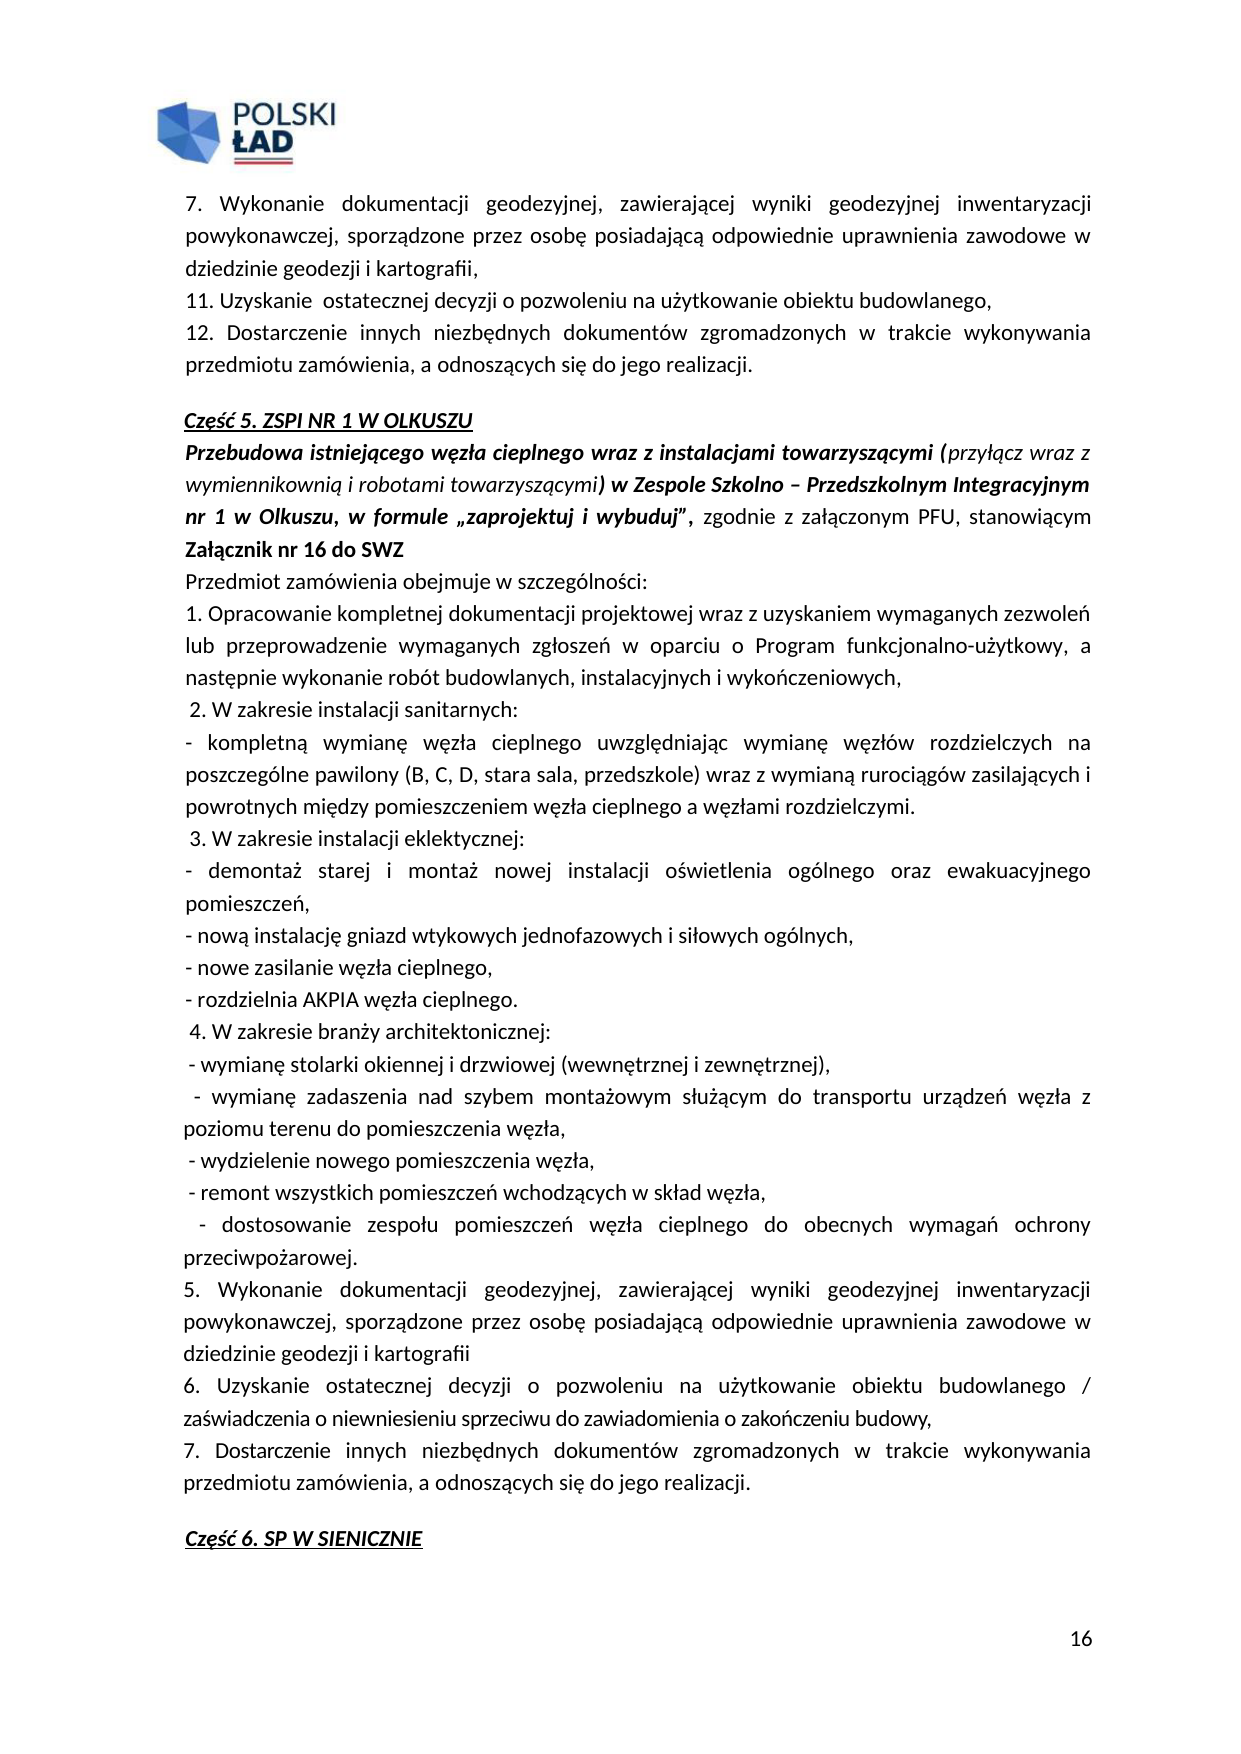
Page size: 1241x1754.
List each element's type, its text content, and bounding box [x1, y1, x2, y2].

text 1. Opracowanie kompletnej dokumentacji projektowej wraz z uzyskaniem wymaganych zezwoleń lub przeprowadzenie wymaganych zgłoszeń w oparciu o Program funkcjonalno-użytkowy, a następnie wykonanie robót budowlanych, instalacyjnych i wykończeniowych, [185, 599, 1092, 691]
text 7. Dostarczenie innych niezbędnych dokumentów zgromadzonych w trakcie wykonywania przedmiotu zamówienia, a odnoszących się do jego realizacji. [183, 1436, 1092, 1496]
text - wydzielenie nowego pomieszczenia węzła, [183, 1146, 1092, 1174]
text - nowe zasilanie węzła cieplnego, [185, 953, 1092, 981]
text - dostosowanie zespołu pomieszczeń węzła cieplnego do obecnych wymagań ochrony przeciwpożarowej. [183, 1211, 1092, 1271]
text - kompletną wymianę węzła cieplnego uwzględniając wymianę węzłów rozdzielczych na poszczególne pawilony (B, C, D, stara sala, przedszkole) wraz z wymianą rurociągów zasilających i powrotnych między pomieszczeniem węzła cieplnego a węzłami rozdzielczymi. [185, 728, 1092, 820]
text 5. Wykonanie dokumentacji geodezyjnej, zawierającej wyniki geodezyjnej inwentaryzacji powykonawczej, sporządzone przez osobę posiadającą odpowiednie uprawnienia zawodowe w dziedzinie geodezji i kartografii [183, 1275, 1092, 1367]
text 12. Dostarczenie innych niezbędnych dokumentów zgromadzonych w trakcie wykonywania przedmiotu zamówienia, a odnoszących się do jego realizacji. [185, 318, 1092, 378]
text - wymianę stolarki okiennej i drzwiowej (wewnętrznej i zewnętrznej), [183, 1050, 1092, 1078]
text - remont wszystkich pomieszczeń wchodzących w skład węzła, [183, 1178, 1092, 1206]
text - rozdzielnia AKPIA węzła cieplnego. [185, 985, 1092, 1013]
text - demontaż starej i montaż nowej instalacji oświetlenia ogólnego oraz ewakuacyjnego pomieszczeń, [185, 857, 1092, 917]
text 6. Uzyskanie ostatecznej decyzji o pozwoleniu na użytkowanie obiektu budowlanego / zaświadczenia o niewniesieniu sprzeciwu do zawiadomienia o zakończeniu budowy, [183, 1372, 1092, 1432]
text - wymianę zadaszenia nad szybem montażowym służącym do transportu urządzeń węzła z poziomu terenu do pomieszczenia węzła, [183, 1082, 1092, 1142]
text Część 6. SP W SIENICZNIE [185, 1524, 1092, 1552]
text 2. W zakresie instalacji sanitarnych: [189, 696, 1092, 724]
text Część 5. ZSPI NR 1 W OLKUSZU [148, 406, 1092, 434]
text 11. Uzyskanie ostatecznej decyzji o pozwoleniu na użytkowanie obiektu budowlanego, [185, 286, 1092, 314]
text 4. W zakresie branży architektonicznej: [189, 1017, 1092, 1046]
text - nową instalację gniazd wtykowych jednofazowych i siłowych ogólnych, [185, 921, 1092, 949]
text 7. Wykonanie dokumentacji geodezyjnej, zawierającej wyniki geodezyjnej inwentaryzacji powykonawczej, sporządzone przez osobę posiadającą odpowiednie uprawnienia zawodowe w dziedzinie geodezji i kartografii, [185, 189, 1092, 282]
text 3. W zakresie instalacji eklektycznej: [189, 824, 1092, 852]
text Przebudowa istniejącego węzła cieplnego wraz z instalacjami towarzyszącymi (przyłącz wraz z wymiennikownią i robotami towarzyszącymi) w Zespole Szkolno – Przedszkolnym Integracyjnym nr 1 w Olkuszu, w formule „zaprojektuj i wybuduj”, zgodnie z załączonym PFU, stanowiącym Załącznik nr 16 do SWZ [185, 438, 1092, 563]
text Przedmiot zamówienia obejmuje w szczególności: [185, 567, 1092, 595]
